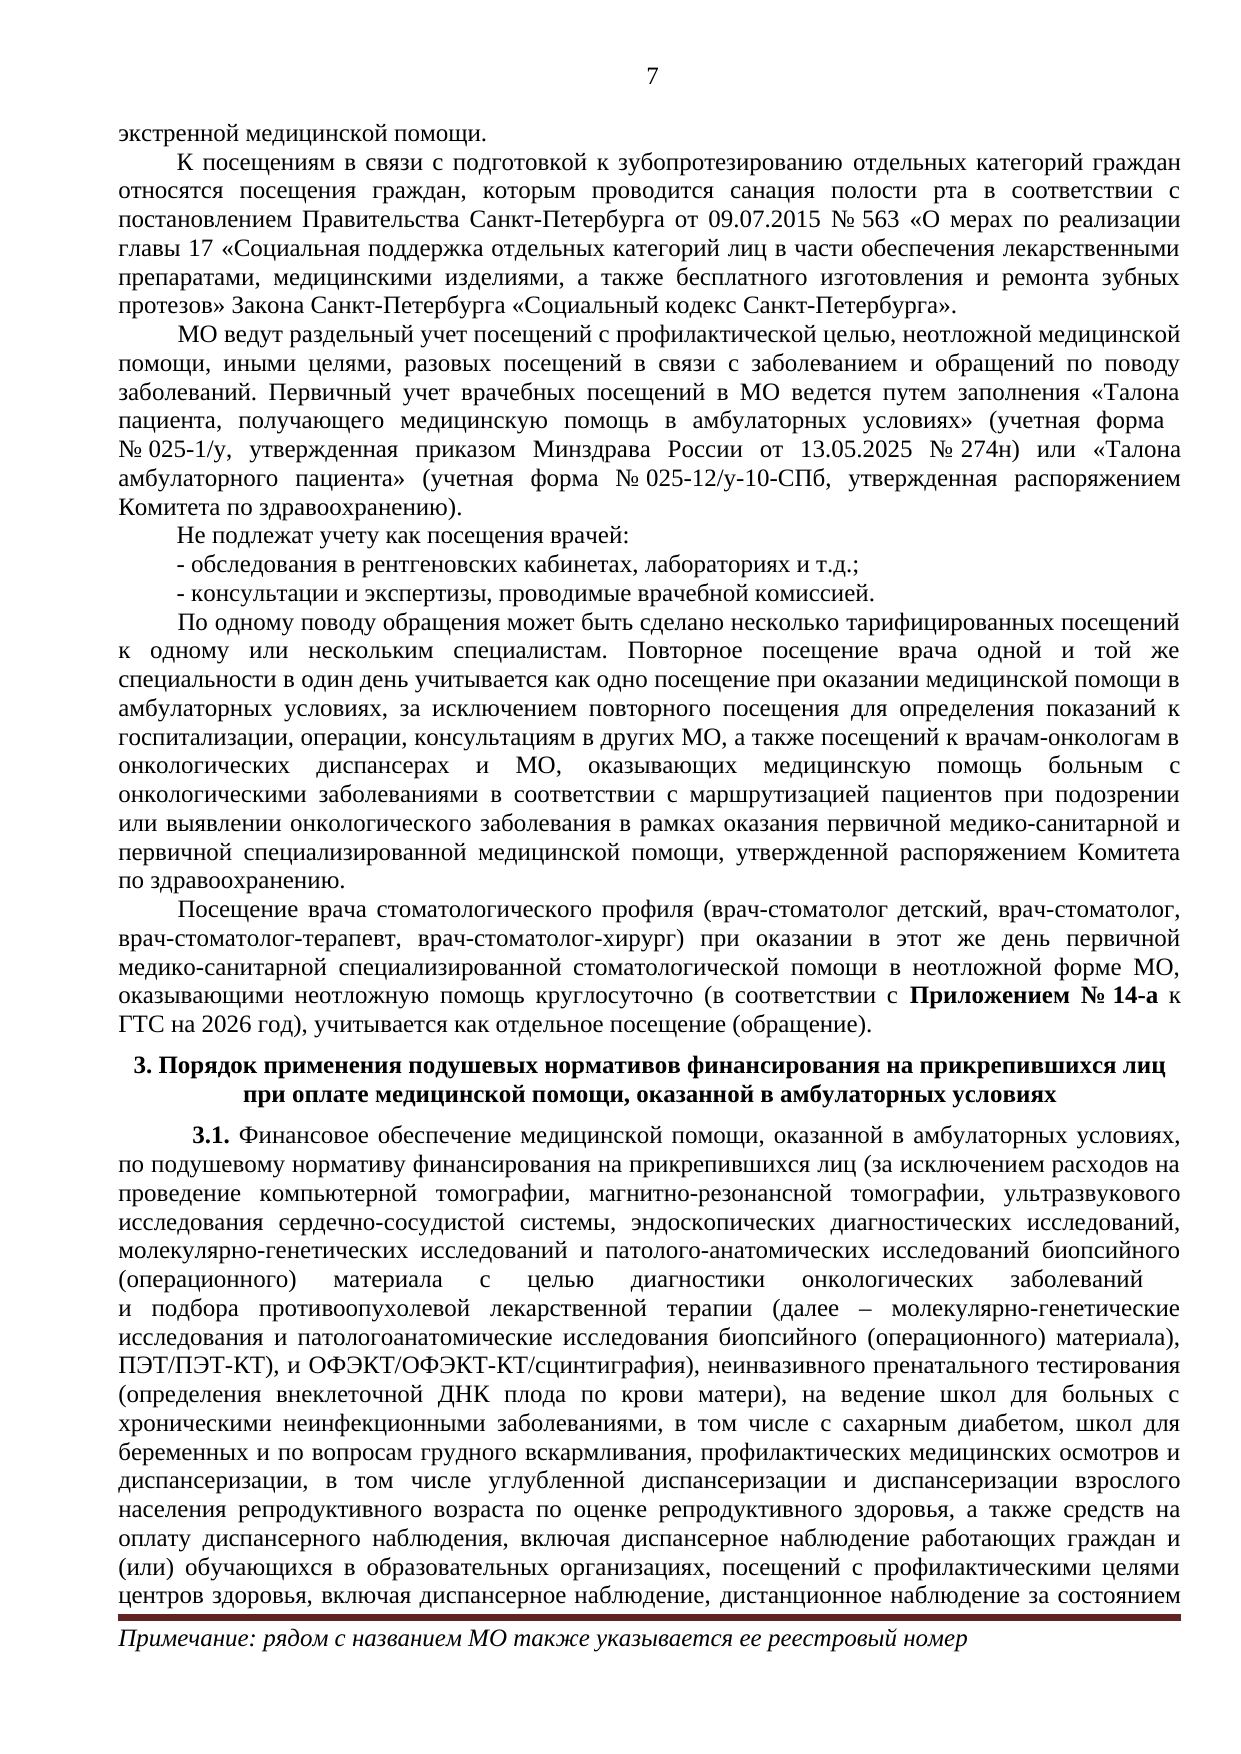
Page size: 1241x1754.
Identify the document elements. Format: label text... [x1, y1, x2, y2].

text Посещение врача стоматологического профиля (врач-стоматолог детский, врач-стоматолог, врач-стоматолог-терапевт, врач-стоматолог-хирург) при оказании в этот же день первичной медико-санитарной специализированной стоматологической помощи в неотложной форме МО, оказывающими неотложную помощь круглосуточно (в соответствии с Приложением № 14-а к ГТС на 2026 год), учитывается как отдельное посещение (обращение). [118, 894, 1181, 1038]
text Не подлежат учету как посещения врачей: [118, 521, 1181, 549]
text 3. Порядок применения подушевых нормативов финансирования на прикрепившихся лиц при оплате медицинской помощи, оказанной в амбулаторных условиях [118, 1051, 1181, 1108]
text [118, 1121, 1181, 1609]
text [118, 118, 1181, 147]
text - обследования в рентгеновских кабинетах, лабораториях и т.д.; [118, 549, 1181, 578]
text - консультации и экспертизы, проводимые врачебной комиссией. [118, 578, 1181, 607]
text МО ведут раздельный учет посещений с профилактической целью, неотложной медицинской помощи, иными целями, разовых посещений в связи с заболеванием и обращений по поводу заболеваний. Первичный учет врачебных посещений в МО ведется путем заполнения «Талона пациента, получающего медицинскую помощь в амбулаторных условиях» (учетная форма № 025-1/у, утвержденная приказом Минздрава России от 13.05.2025 № 274н) или «Талона амбулаторного пациента» (учетная форма № 025-12/у-10-СПб, утвержденная распоряжением Комитета по здравоохранению). [118, 319, 1181, 521]
text По одному поводу обращения может быть сделано несколько тарифицированных посещений к одному или нескольким специалистам. Повторное посещение врача одной и той же специальности в один день учитывается как одно посещение при оказании медицинской помощи в амбулаторных условиях, за исключением повторного посещения для определения показаний к госпитализации, операции, консультациям в других МО, а также посещений к врачам-онкологам в онкологических диспансерах и МО, оказывающих медицинскую помощь больным с онкологическими заболеваниями в соответствии с маршрутизацией пациентов при подозрении или выявлении онкологического заболевания в рамках оказания первичной медико-санитарной и первичной специализированной медицинской помощи, утвержденной распоряжением Комитета по здравоохранению. [118, 607, 1181, 894]
text К посещениям в связи с подготовкой к зубопротезированию отдельных категорий граждан относятся посещения граждан, которым проводится санация полости рта в соответствии с постановлением Правительства Санкт-Петербурга от 09.07.2015 № 563 «О мерах по реализации главы 17 «Социальная поддержка отдельных категорий лиц в части обеспечения лекарственными препаратами, медицинскими изделиями, а также бесплатного изготовления и ремонта зубных протезов» Закона Санкт-Петербурга «Социальный кодекс Санкт-Петербурга». [118, 147, 1181, 319]
